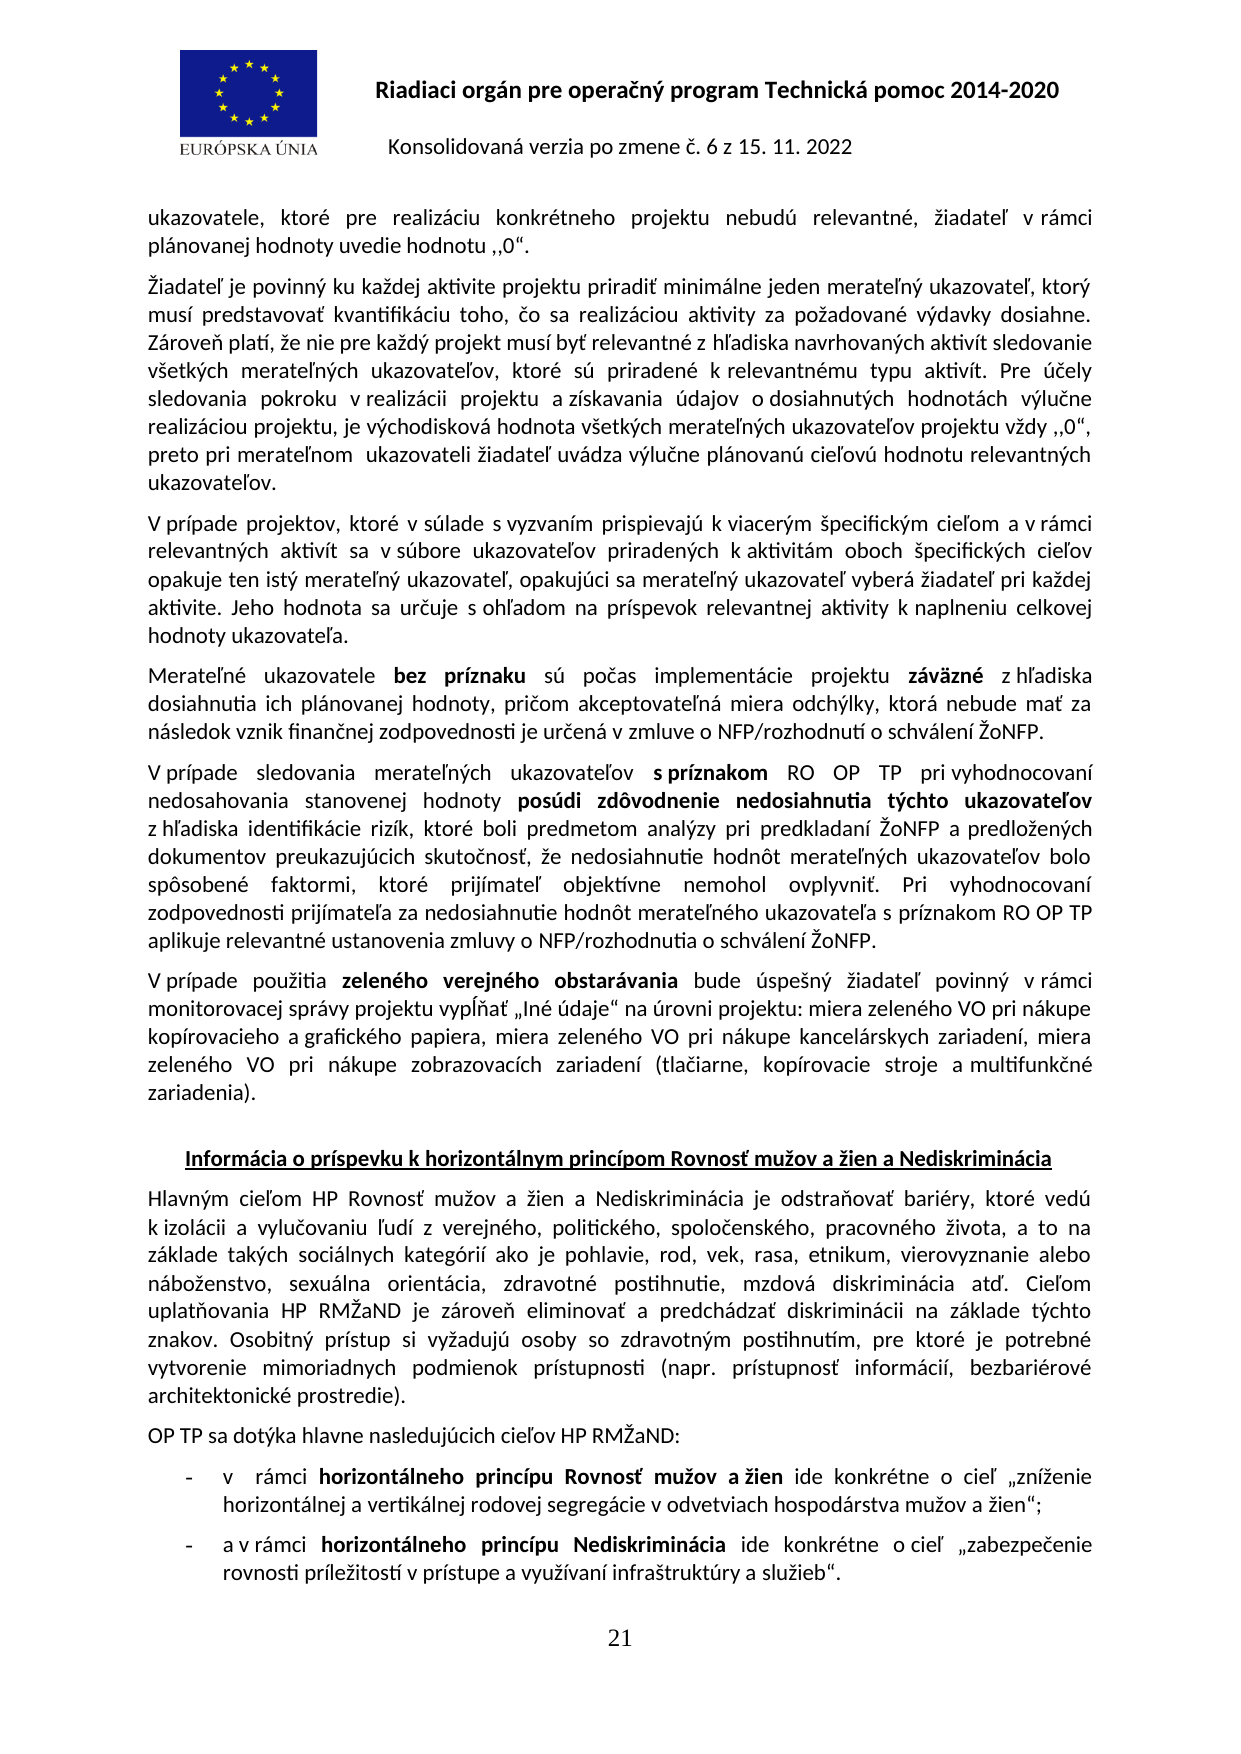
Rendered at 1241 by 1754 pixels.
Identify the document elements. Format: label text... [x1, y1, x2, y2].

picture [179, 50, 318, 155]
text OP TP sa dotýka hlavne nasledujúcich cieľov HP RMŽaND: [148, 1421, 1093, 1449]
text Žiadateľ je povinný ku každej aktivite projektu priradiť minimálne jeden merateľný ukazovateľ, ktorý musí predstavovať kvantifikáciu toho, čo sa realizáciou aktivity za požadované výdavky dosiahne. Zároveň platí, že nie pre každý projekt musí byť relevantné z hľadiska navrhovaných aktivít sledovanie všetkých merateľných ukazovateľov, ktoré sú priradené k relevantnému typu aktivít. Pre účely sledovania pokroku v realizácii projektu a získavania údajov o dosiahnutých hodnotách výlučne realizáciou projektu, je východisková hodnota všetkých merateľných ukazovateľov projektu vždy ,,0“, preto pri merateľnom ukazovateli žiadateľ uvádza výlučne plánovanú cieľovú hodnotu relevantných ukazovateľov. [148, 272, 1093, 496]
list v rámci horizontálneho princípu Rovnosť mužov a žien ide konkrétne o cieľ „zníženie horizontálnej a vertikálnej rodovej segregácie v odvetviach hospodárstva mužov a žien“; [185, 1462, 1093, 1518]
text V prípade projektov, ktoré v súlade s vyzvaním prispievajú k viacerým špecifickým cieľom a v rámci relevantných aktivít sa v súbore ukazovateľov priradených k aktivitám oboch špecifických cieľov opakuje ten istý merateľný ukazovateľ, opakujúci sa merateľný ukazovateľ vyberá žiadateľ pri každej aktivite. Jeho hodnota sa určuje s ohľadom na príspevok relevantnej aktivity k naplneniu celkovej hodnoty ukazovateľa. [148, 509, 1093, 649]
text Informácia o príspevku k horizontálnym princípom Rovnosť mužov a žien a Nediskriminácia [148, 1144, 1093, 1172]
text Hlavným cieľom HP Rovnosť mužov a žien a Nediskriminácia je odstraňovať bariéry, ktoré vedú k izolácii a vylučovaniu ľudí z verejného, politického, spoločenského, pracovného života, a to na základe takých sociálnych kategórií ako je pohlavie, rod, vek, rasa, etnikum, vierovyznanie alebo náboženstvo, sexuálna orientácia, zdravotné postihnutie, mzdová diskriminácia atď. Cieľom uplatňovania HP RMŽaND je zároveň eliminovať a predchádzať diskriminácii na základe týchto znakov. Osobitný prístup si vyžadujú osoby so zdravotným postihnutím, pre ktoré je potrebné vytvorenie mimoriadnych podmienok prístupnosti (napr. prístupnosť informácií, bezbariérové architektonické prostredie). [148, 1184, 1093, 1409]
text Merateľné ukazovatele bez príznaku sú počas implementácie projektu záväzné z hľadiska dosiahnutia ich plánovanej hodnoty, pričom akceptovateľná miera odchýlky, ktorá nebude mať za následok vznik finančnej zodpovednosti je určená v zmluve o NFP/rozhodnutí o schválení ŽoNFP. [148, 661, 1093, 745]
list a v rámci horizontálneho princípu Nediskriminácia ide konkrétne o cieľ „zabezpečenie rovnosti príležitostí v prístupe a využívaní infraštruktúry a služieb“. [185, 1530, 1093, 1586]
text V prípade sledovania merateľných ukazovateľov s príznakom RO OP TP pri vyhodnocovaní nedosahovania stanovenej hodnoty posúdi zdôvodnenie nedosiahnutia týchto ukazovateľov z hľadiska identifikácie rizík, ktoré boli predmetom analýzy pri predkladaní ŽoNFP a predložených dokumentov preukazujúcich skutočnosť, že nedosiahnutie hodnôt merateľných ukazovateľov bolo spôsobené faktormi, ktoré prijímateľ objektívne nemohol ovplyvniť. Pri vyhodnocovaní zodpovednosti prijímateľa za nedosiahnutie hodnôt merateľného ukazovateľa s príznakom RO OP TP aplikuje relevantné ustanovenia zmluvy o NFP/rozhodnutia o schválení ŽoNFP. [148, 758, 1093, 954]
text V prípade použitia zeleného verejného obstarávania bude úspešný žiadateľ povinný v rámci monitorovacej správy projektu vypĺňať „Iné údaje“ na úrovni projektu: miera zeleného VO pri nákupe kopírovacieho a grafického papiera, miera zeleného VO pri nákupe kancelárskych zariadení, miera zeleného VO pri nákupe zobrazovacích zariadení (tlačiarne, kopírovacie stroje a multifunkčné zariadenia). [148, 966, 1093, 1107]
